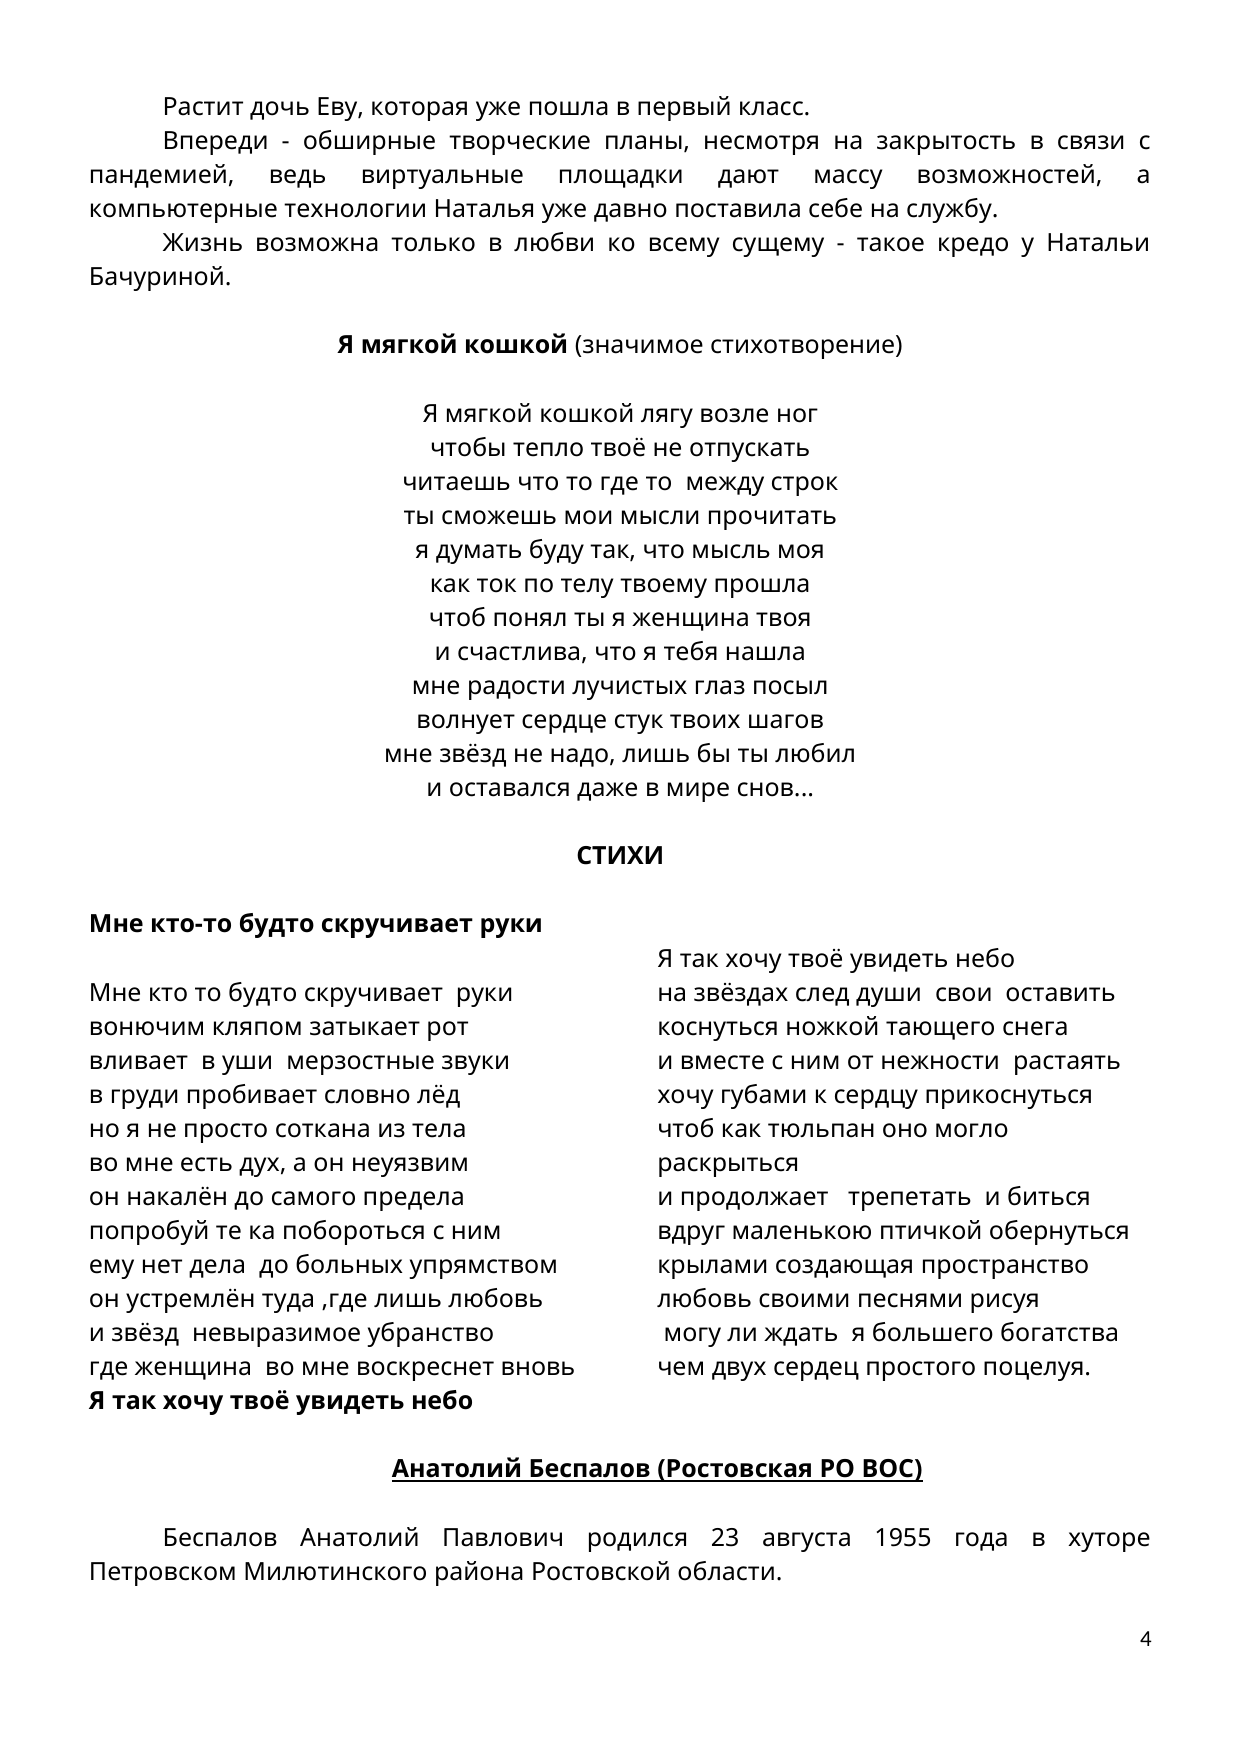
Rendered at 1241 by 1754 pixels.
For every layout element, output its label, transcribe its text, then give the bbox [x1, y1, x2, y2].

text Анатолий Беспалов (Ростовская РО ВОС) [89, 1451, 1152, 1485]
text Жизнь возможна только в любви ко всему сущему - такое кредо у Натальи Бачуриной. [89, 225, 1152, 293]
text Впереди - обширные творческие планы, несмотря на закрытость в связи с пандемией, ведь виртуальные площадки дают массу возможностей, а компьютерные технологии Наталья уже давно поставила себе на службу. [89, 123, 1152, 225]
text ты сможешь мои мысли прочитать [89, 497, 1152, 531]
text и звёзд невыразимое убранство [89, 1315, 583, 1349]
text во мне есть дух, а он неуязвим [89, 1144, 583, 1179]
text чтобы тепло твоё не отпускать [89, 429, 1152, 463]
text Беспалов Анатолий Павлович родился 23 августа 1955 года в хуторе Петровском Милютинского района Ростовской области. [89, 1519, 1152, 1587]
text чем двух сердец простого поцелуя. [657, 1349, 1152, 1383]
text в груди пробивает словно лёд [89, 1076, 583, 1111]
text Мне кто-то будто скручивает руки [89, 906, 583, 940]
text Я так хочу твоё увидеть небо [89, 1383, 583, 1417]
text и продолжает трепетать и биться [657, 1179, 1152, 1213]
text любовь своими песнями рисуя [657, 1281, 1152, 1315]
text вдруг маленькою птичкой обернуться [657, 1213, 1152, 1247]
text вливает в уши мерзостные звуки [89, 1042, 583, 1076]
text я думать буду так, что мысль моя [89, 531, 1152, 566]
text на звёздах след души свои оставить [657, 974, 1152, 1008]
text ему нет дела до больных упрямством [89, 1247, 583, 1281]
text как ток по телу твоему прошла [89, 566, 1152, 599]
text Я так хочу твоё увидеть небо [657, 940, 1152, 974]
text крылами создающая пространство [657, 1247, 1152, 1281]
text могу ли ждать я большего богатства [657, 1315, 1152, 1349]
text и счастлива, что я тебя нашла [89, 634, 1152, 668]
text чтоб понял ты я женщина твоя [89, 599, 1152, 634]
text Мне кто то будто скручивает руки [89, 974, 583, 1008]
text и вместе с ним от нежности растаять [657, 1042, 1152, 1076]
text Растит дочь Еву, которая уже пошла в первый класс. [89, 89, 1152, 123]
text он накалён до самого предела [89, 1179, 583, 1213]
text и оставался даже в мире снов... [89, 770, 1152, 804]
text СТИХИ [89, 838, 1152, 872]
text где женщина во мне воскреснет вновь [89, 1349, 583, 1383]
text хочу губами к сердцу прикоснуться [657, 1076, 1152, 1111]
text он устремлён туда ,где лишь любовь [89, 1281, 583, 1315]
text Я мягкой кошкой лягу возле ног [89, 395, 1152, 429]
text попробуй те ка побороться с ним [89, 1213, 583, 1247]
text волнует сердце стук твоих шагов [89, 702, 1152, 736]
text читаешь что то где то между строк [89, 463, 1152, 497]
text мне радости лучистых глаз посыл [89, 668, 1152, 702]
text мне звёзд не надо, лишь бы ты любил [89, 736, 1152, 770]
text Я мягкой кошкой (значимое стихотворение) [89, 327, 1152, 361]
text чтоб как тюльпан оно могло раскрыться [657, 1111, 1152, 1179]
text но я не просто соткана из тела [89, 1111, 583, 1144]
text вонючим кляпом затыкает рот [89, 1008, 583, 1042]
text коснуться ножкой тающего снега [657, 1008, 1152, 1042]
